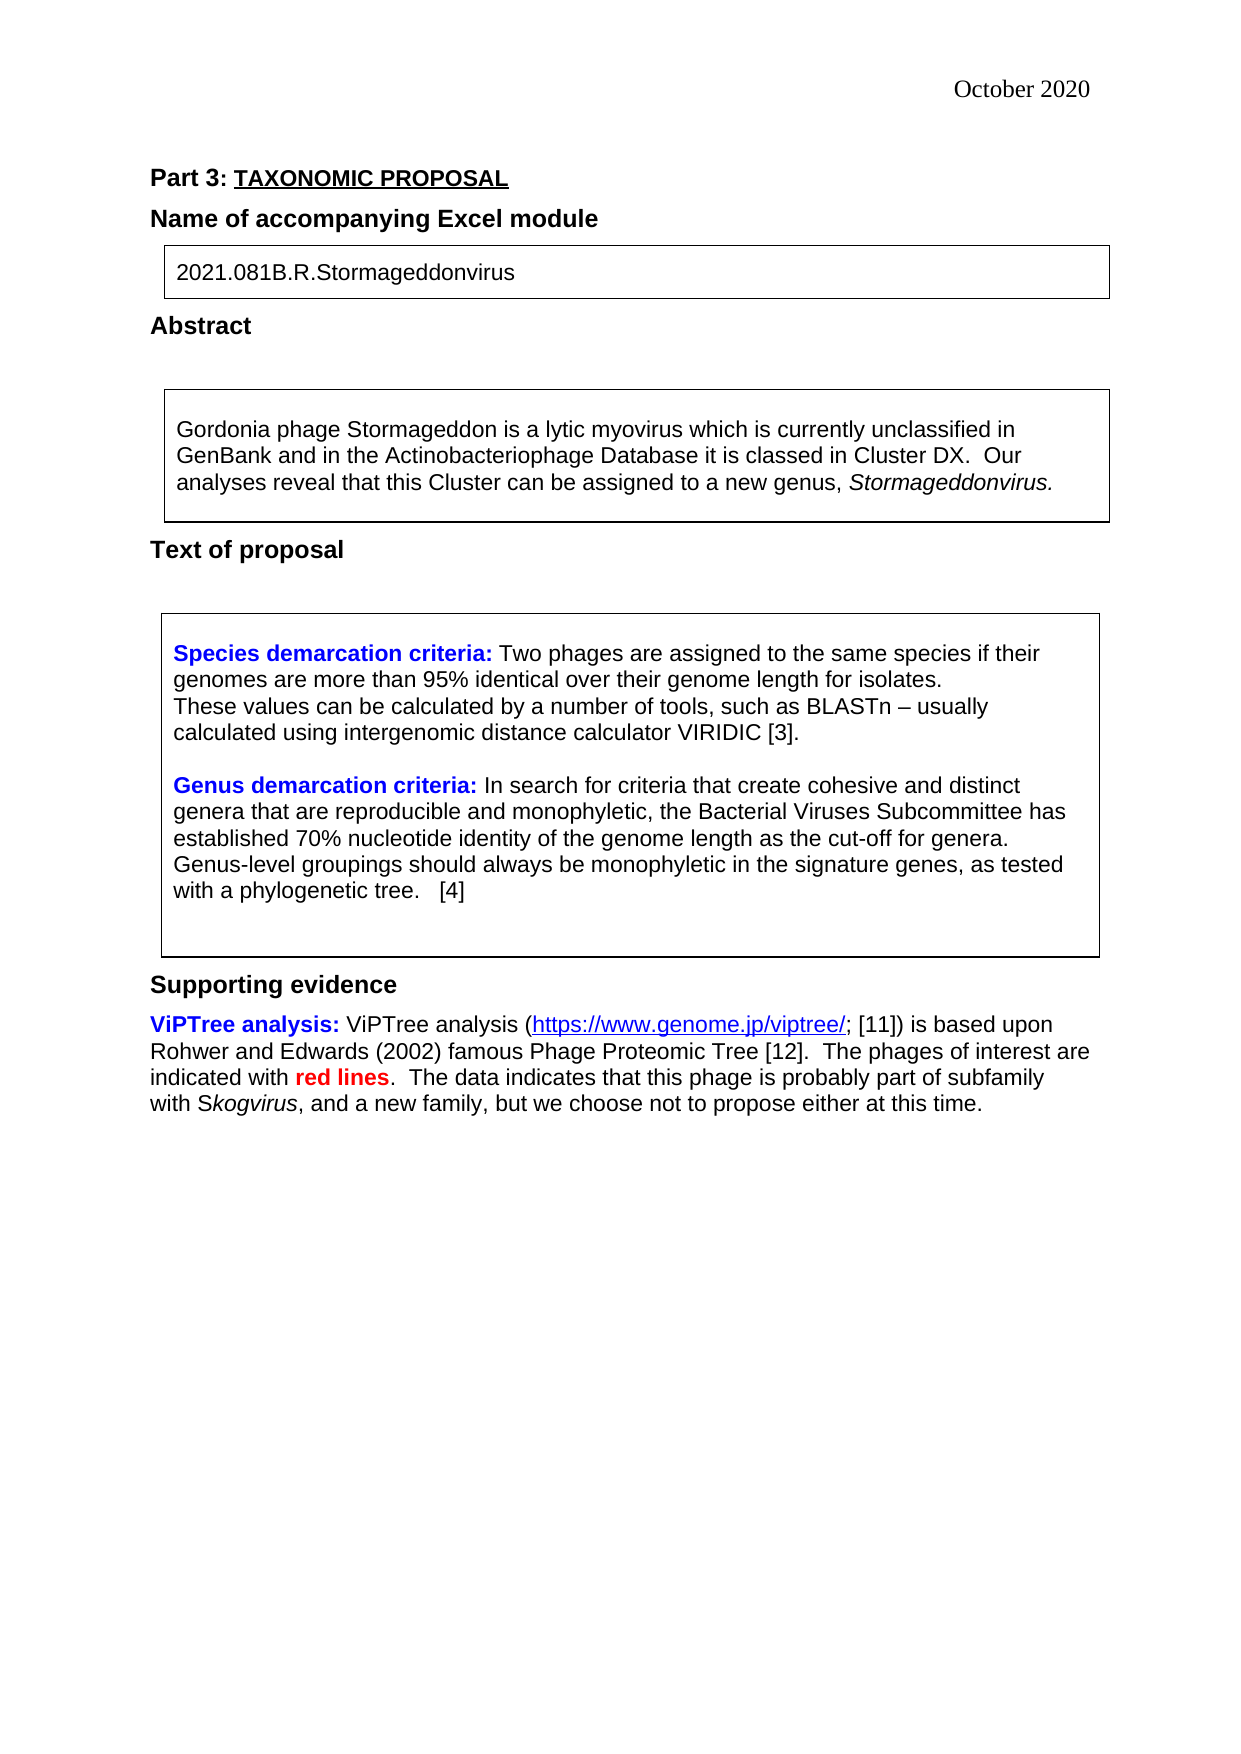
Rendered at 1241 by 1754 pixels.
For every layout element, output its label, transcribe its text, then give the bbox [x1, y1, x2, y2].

text Supporting evidence [150, 970, 1090, 999]
text Part 3: TAXONOMIC PROPOSAL [150, 162, 1090, 191]
text Abstract [150, 311, 1090, 340]
text ViPTree analysis: ViPTree analysis (https://www.genome.jp/viptree/; [11]) is based upon Rohwer and Edwards (2002) famous Phage Proteomic Tree [12]. The phages of interest are indicated with red lines. The data indicates that this phage is probably part of subfamily with Skogvirus, and a new family, but we choose not to propose either at this time. [150, 1011, 1090, 1117]
text Name of accompanying Excel module [150, 204, 1090, 232]
table_header [150, 576, 1111, 957]
table_header Gordonia phage Stormageddon is a lytic myovirus which is currently unclassified in GenBank and in the Actinobacteriophage Database it is classed in Cluster DX. Our analyses reveal that this Cluster can be assigned to a new genus, Stormageddonvirus. [165, 390, 1109, 521]
table_header 2021.081B.R.Stormageddonvirus [165, 246, 1109, 297]
text Text of proposal [150, 535, 1090, 564]
